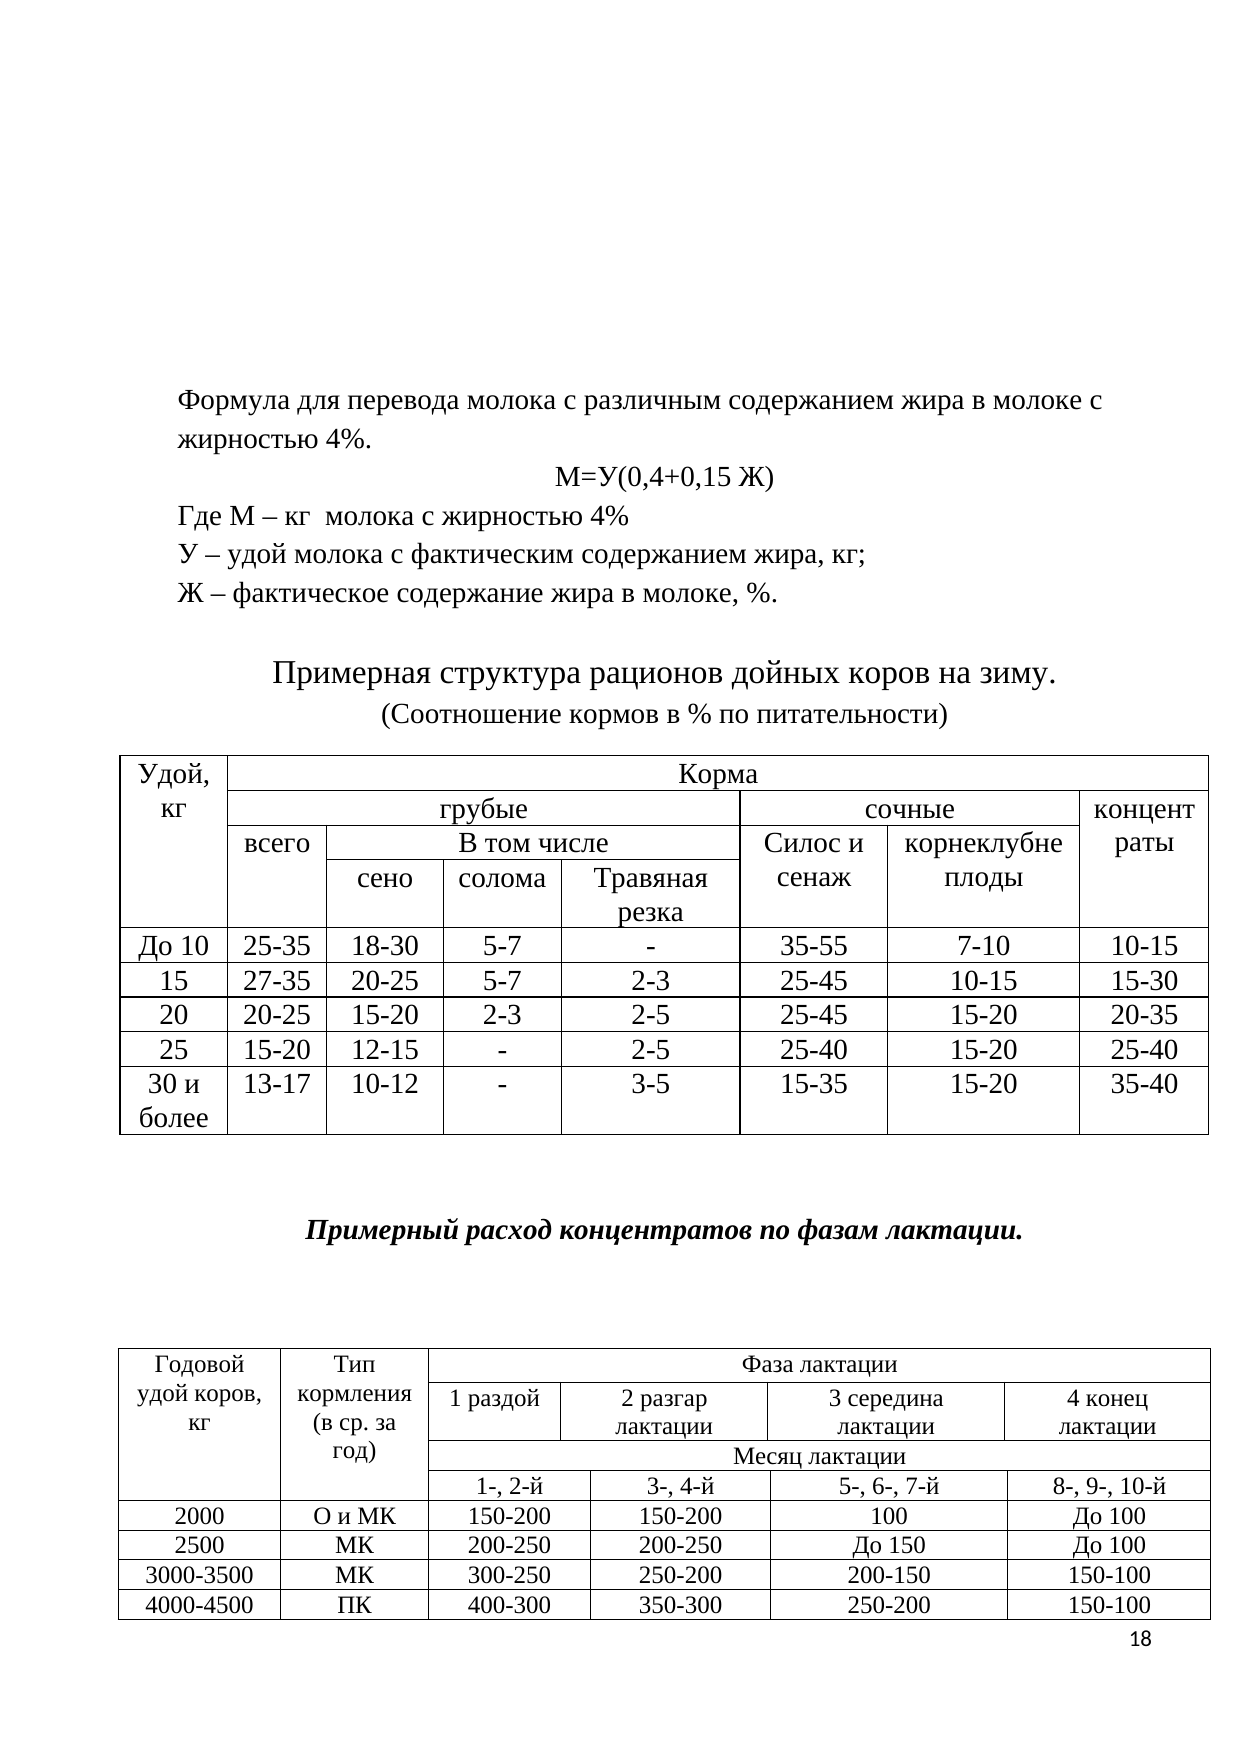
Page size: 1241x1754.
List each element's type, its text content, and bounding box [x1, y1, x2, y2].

table_header Годовой удой коров, кг [119, 1349, 280, 1500]
table_cell 200-150 [771, 1560, 1007, 1589]
table_cell МК [281, 1531, 428, 1559]
table_header Удой, кг [121, 756, 227, 927]
table_cell 250-200 [771, 1590, 1007, 1619]
table_cell 150-100 [1008, 1590, 1210, 1619]
table_cell корнеклубнеплоды [888, 826, 1079, 927]
table_cell - [562, 928, 739, 962]
table_cell До 10 [121, 928, 227, 962]
table_cell 25-35 [228, 928, 326, 962]
table_cell Месяц лактации [429, 1441, 1210, 1470]
table_cell 300-250 [429, 1560, 590, 1589]
table_cell 150-200 [591, 1501, 770, 1529]
table_cell 10-15 [1080, 928, 1208, 962]
table_cell 20-35 [1080, 998, 1208, 1031]
table_cell 20-25 [228, 998, 326, 1031]
table_cell 15 [121, 963, 227, 996]
table_cell 2-3 [444, 998, 561, 1031]
list Примерная структура рационов дойных коров на зиму. [177, 652, 1152, 690]
table_cell 100 [771, 1501, 1007, 1529]
table_cell 35-55 [741, 928, 887, 962]
table_cell 15-20 [888, 1067, 1079, 1134]
table_cell 200-250 [591, 1531, 770, 1559]
table_cell 15-20 [228, 1032, 326, 1066]
table_cell До 100 [1008, 1531, 1210, 1559]
list У – удой молока с фактическим содержанием жира, кг; [177, 536, 1152, 570]
table_cell 1-, 2-й [429, 1471, 590, 1500]
table_cell 13-17 [228, 1067, 326, 1134]
table_cell грубые [228, 791, 739, 824]
table_header Корма [228, 756, 1208, 790]
list Формула для перевода молока с различным содержанием жира в молоке с жирностью 4%. [177, 382, 1152, 454]
list Где М – кг молока с жирностью 4% [177, 498, 1152, 531]
table_header Фаза лактации [429, 1349, 1210, 1382]
table_cell 2-5 [562, 1032, 739, 1066]
table_cell 3000-3500 [119, 1560, 280, 1589]
table_cell 7-10 [888, 928, 1079, 962]
table_cell 3-, 4-й [591, 1471, 770, 1500]
table_cell 35-40 [1080, 1067, 1208, 1134]
table_cell 25-45 [741, 998, 887, 1031]
table_cell всего [228, 826, 326, 927]
table_cell 1 раздой [429, 1383, 560, 1440]
table_cell 250-200 [591, 1560, 770, 1589]
table_cell 400-300 [429, 1590, 590, 1619]
table_cell 4000-4500 [119, 1590, 280, 1619]
table_cell 25-40 [741, 1032, 887, 1066]
table_cell сочные [741, 791, 1079, 824]
list Примерный расход концентратов по фазам лактации. [177, 1212, 1152, 1245]
table_cell 27-35 [228, 963, 326, 996]
table_cell О и МК [281, 1501, 428, 1529]
table_cell 5-, 6-, 7-й [771, 1471, 1007, 1500]
table_cell 3 середина лактации [768, 1383, 1004, 1440]
table_cell 150-200 [429, 1501, 590, 1529]
table_cell 2 разгар лактации [561, 1383, 767, 1440]
table_cell В том числе [327, 826, 739, 859]
table_cell 200-250 [429, 1531, 590, 1559]
table_cell 25 [121, 1032, 227, 1066]
table_cell ПК [281, 1590, 428, 1619]
table_cell МК [281, 1560, 428, 1589]
table_cell 15-20 [888, 1032, 1079, 1066]
table_cell 18-30 [327, 928, 443, 962]
table_cell 15-20 [888, 998, 1079, 1031]
table_cell 15-30 [1080, 963, 1208, 996]
table_cell Травяная резка [562, 860, 739, 927]
table_cell 3-5 [562, 1067, 739, 1134]
table_cell 8-, 9-, 10-й [1008, 1471, 1210, 1500]
list Ж – фактическое содержание жира в молоке, %. [177, 575, 1152, 608]
table_cell До 150 [771, 1531, 1007, 1559]
table_cell До 100 [1008, 1501, 1210, 1529]
table_cell 15-35 [741, 1067, 887, 1134]
table_cell 20-25 [327, 963, 443, 996]
table_cell 12-15 [327, 1032, 443, 1066]
table_cell Силос и сенаж [741, 826, 887, 927]
table_cell 10-15 [888, 963, 1079, 996]
table_cell 30 и более [121, 1067, 227, 1134]
table_cell 25-40 [1080, 1032, 1208, 1066]
table_cell солома [444, 860, 561, 927]
table_cell 150-100 [1008, 1560, 1210, 1589]
table_cell 5-7 [444, 963, 561, 996]
list М=У(0,4+0,15 Ж) [177, 459, 1152, 493]
table_cell концентраты [1080, 791, 1208, 927]
table_cell сено [327, 860, 443, 927]
table_cell 4 конец лактации [1005, 1383, 1210, 1440]
table_cell 15-20 [327, 998, 443, 1031]
table_header Тип кормления (в ср. за год) [281, 1349, 428, 1500]
table_cell 5-7 [444, 928, 561, 962]
table_cell 10-12 [327, 1067, 443, 1134]
table_cell 350-300 [591, 1590, 770, 1619]
table_cell 2-3 [562, 963, 739, 996]
table_cell 2-5 [562, 998, 739, 1031]
table_cell 2500 [119, 1531, 280, 1559]
table_cell 20 [121, 998, 227, 1031]
table_cell 2000 [119, 1501, 280, 1529]
table_cell 25-45 [741, 963, 887, 996]
table_cell - [444, 1032, 561, 1066]
table_cell - [444, 1067, 561, 1134]
list (Соотношение кормов в % по питательности) [177, 696, 1152, 729]
